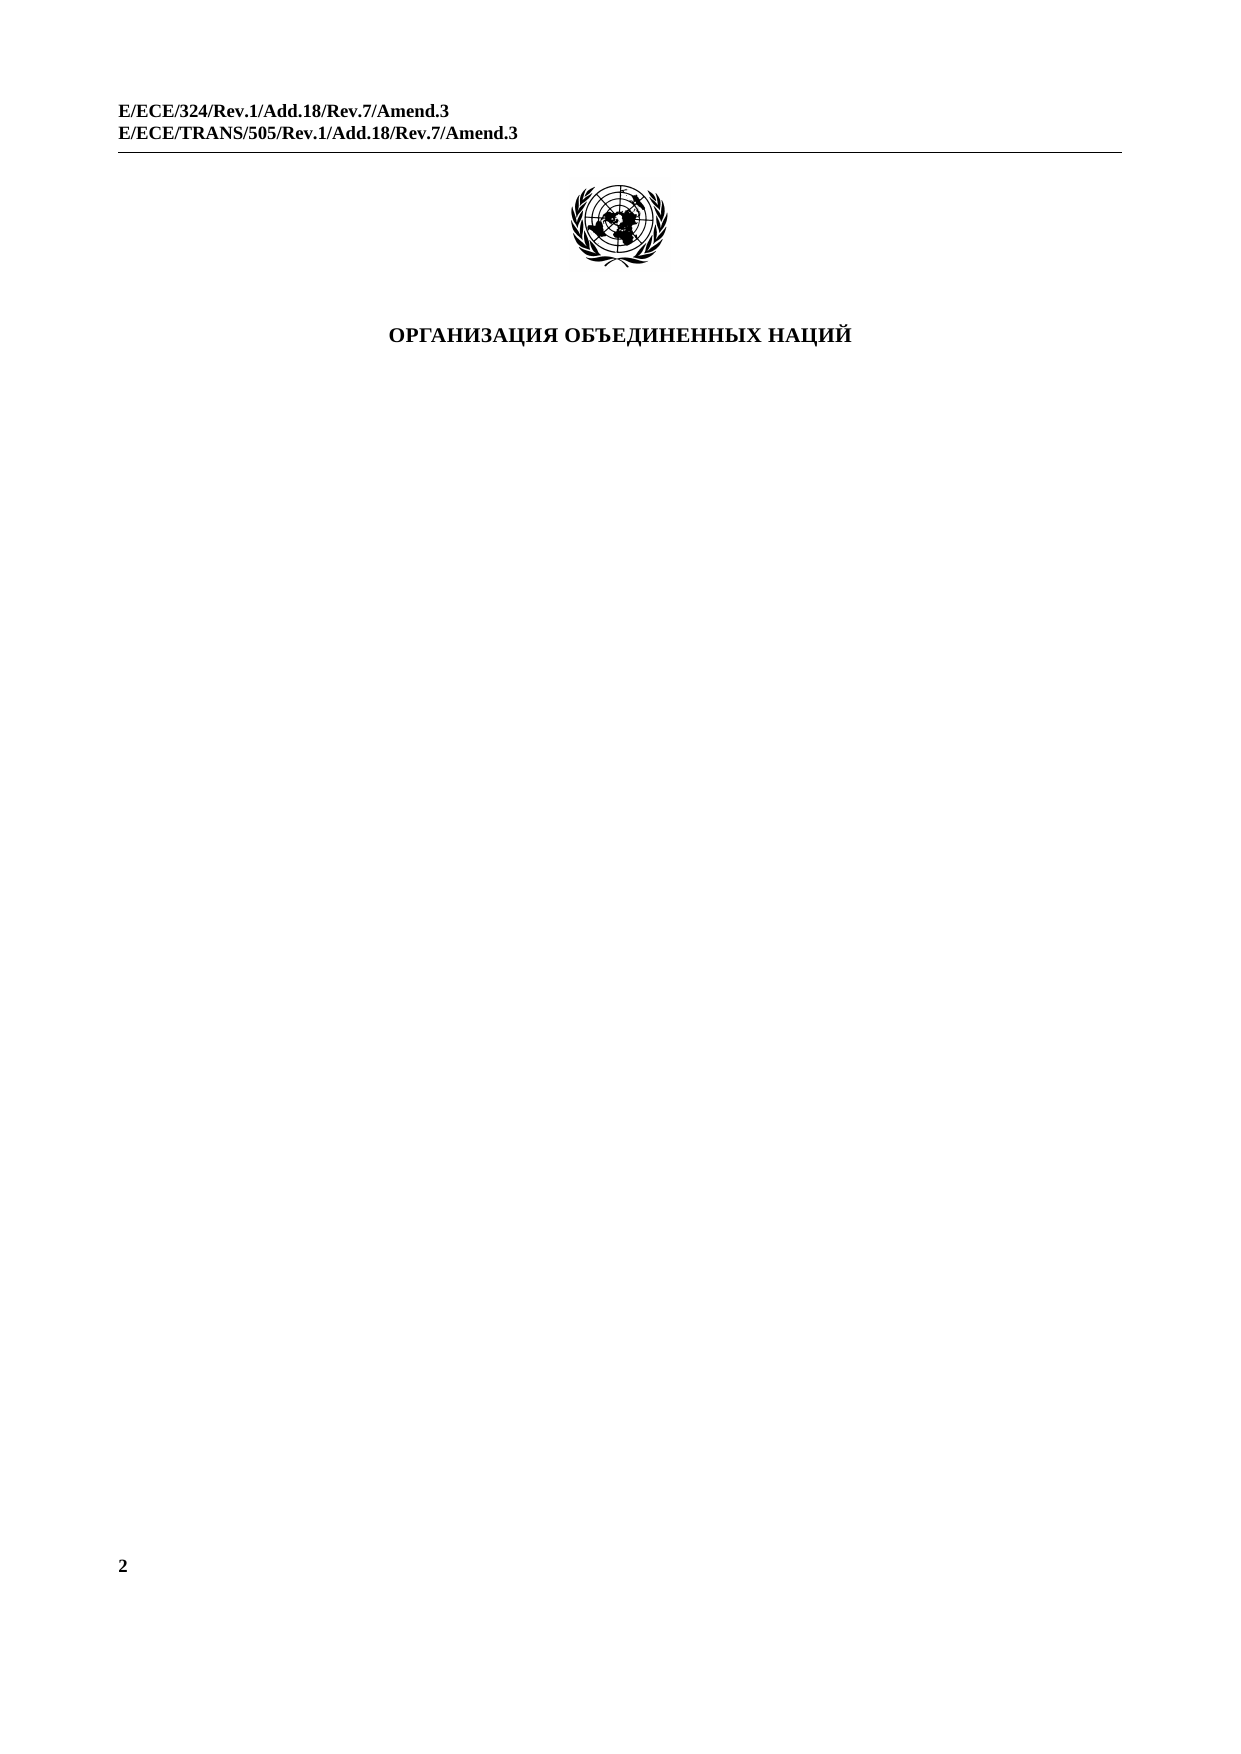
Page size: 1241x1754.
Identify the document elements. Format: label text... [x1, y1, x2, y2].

text ОРГАНИЗАЦИЯ ОБЪЕДИНЕННЫХ НАЦИЙ [118, 322, 1122, 347]
